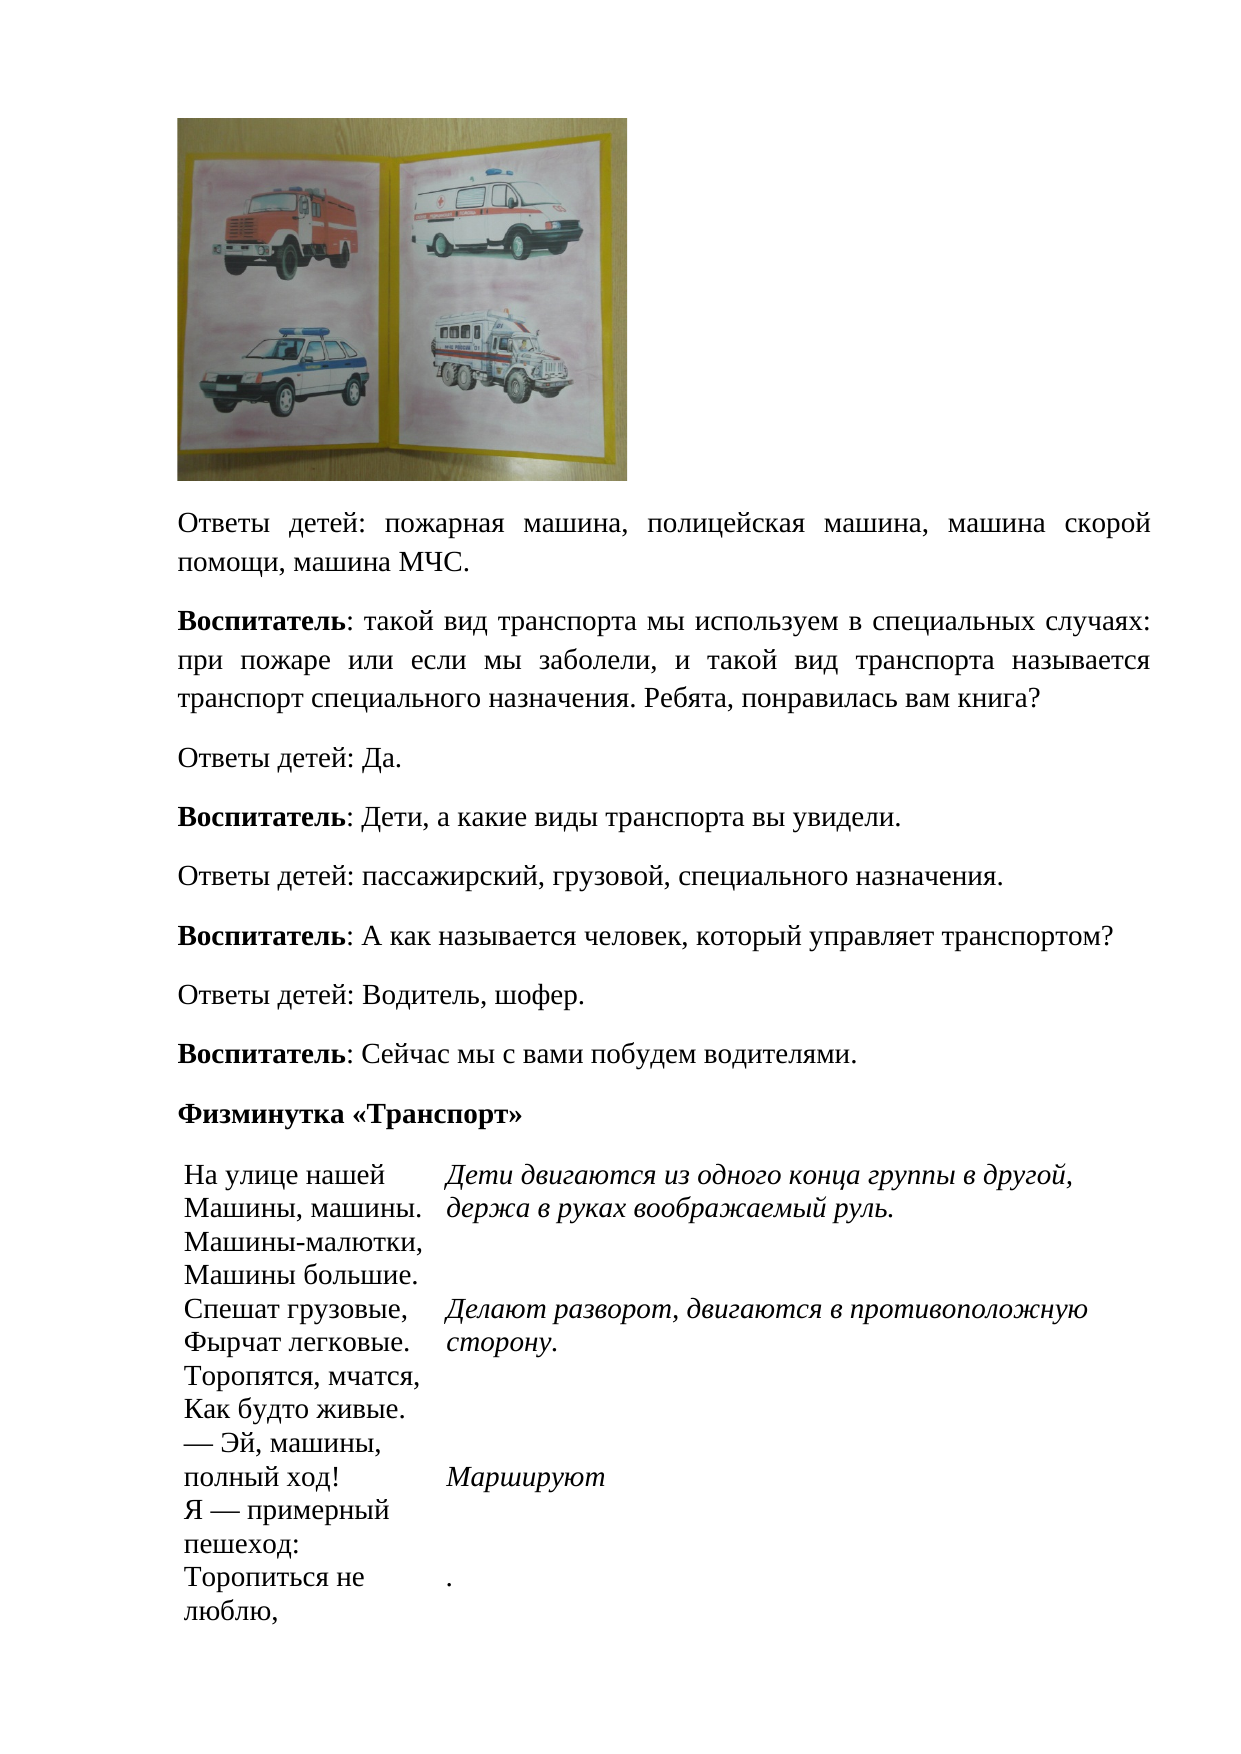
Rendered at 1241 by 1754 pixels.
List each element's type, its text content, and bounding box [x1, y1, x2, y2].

text Физминутка «Транспорт» [177, 1096, 1152, 1129]
text Воспитатель: А как называется человек, который управляет транспортом? [177, 918, 1152, 951]
text Ответы детей: Да. [177, 740, 1152, 773]
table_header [182, 1155, 444, 1628]
text Воспитатель: Дети, а какие виды транспорта вы увидели. [177, 799, 1152, 833]
picture [177, 118, 628, 481]
text Ответы детей: Водитель, шофер. [177, 977, 1152, 1011]
text Воспитатель: такой вид транспорта мы используем в специальных случаях: при пожаре или если мы заболели, и такой вид транспорта называется транспорт специального назначения. Ребята, понравилась вам книга? [177, 603, 1152, 714]
text Ответы детей: пожарная машина, полицейская машина, машина скорой помощи, машина МЧС. [177, 505, 1152, 577]
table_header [445, 1155, 1147, 1628]
text Ответы детей: пассажирский, грузовой, специального назначения. [177, 858, 1152, 892]
text Воспитатель: Сейчас мы с вами побудем водителями. [177, 1037, 1152, 1070]
